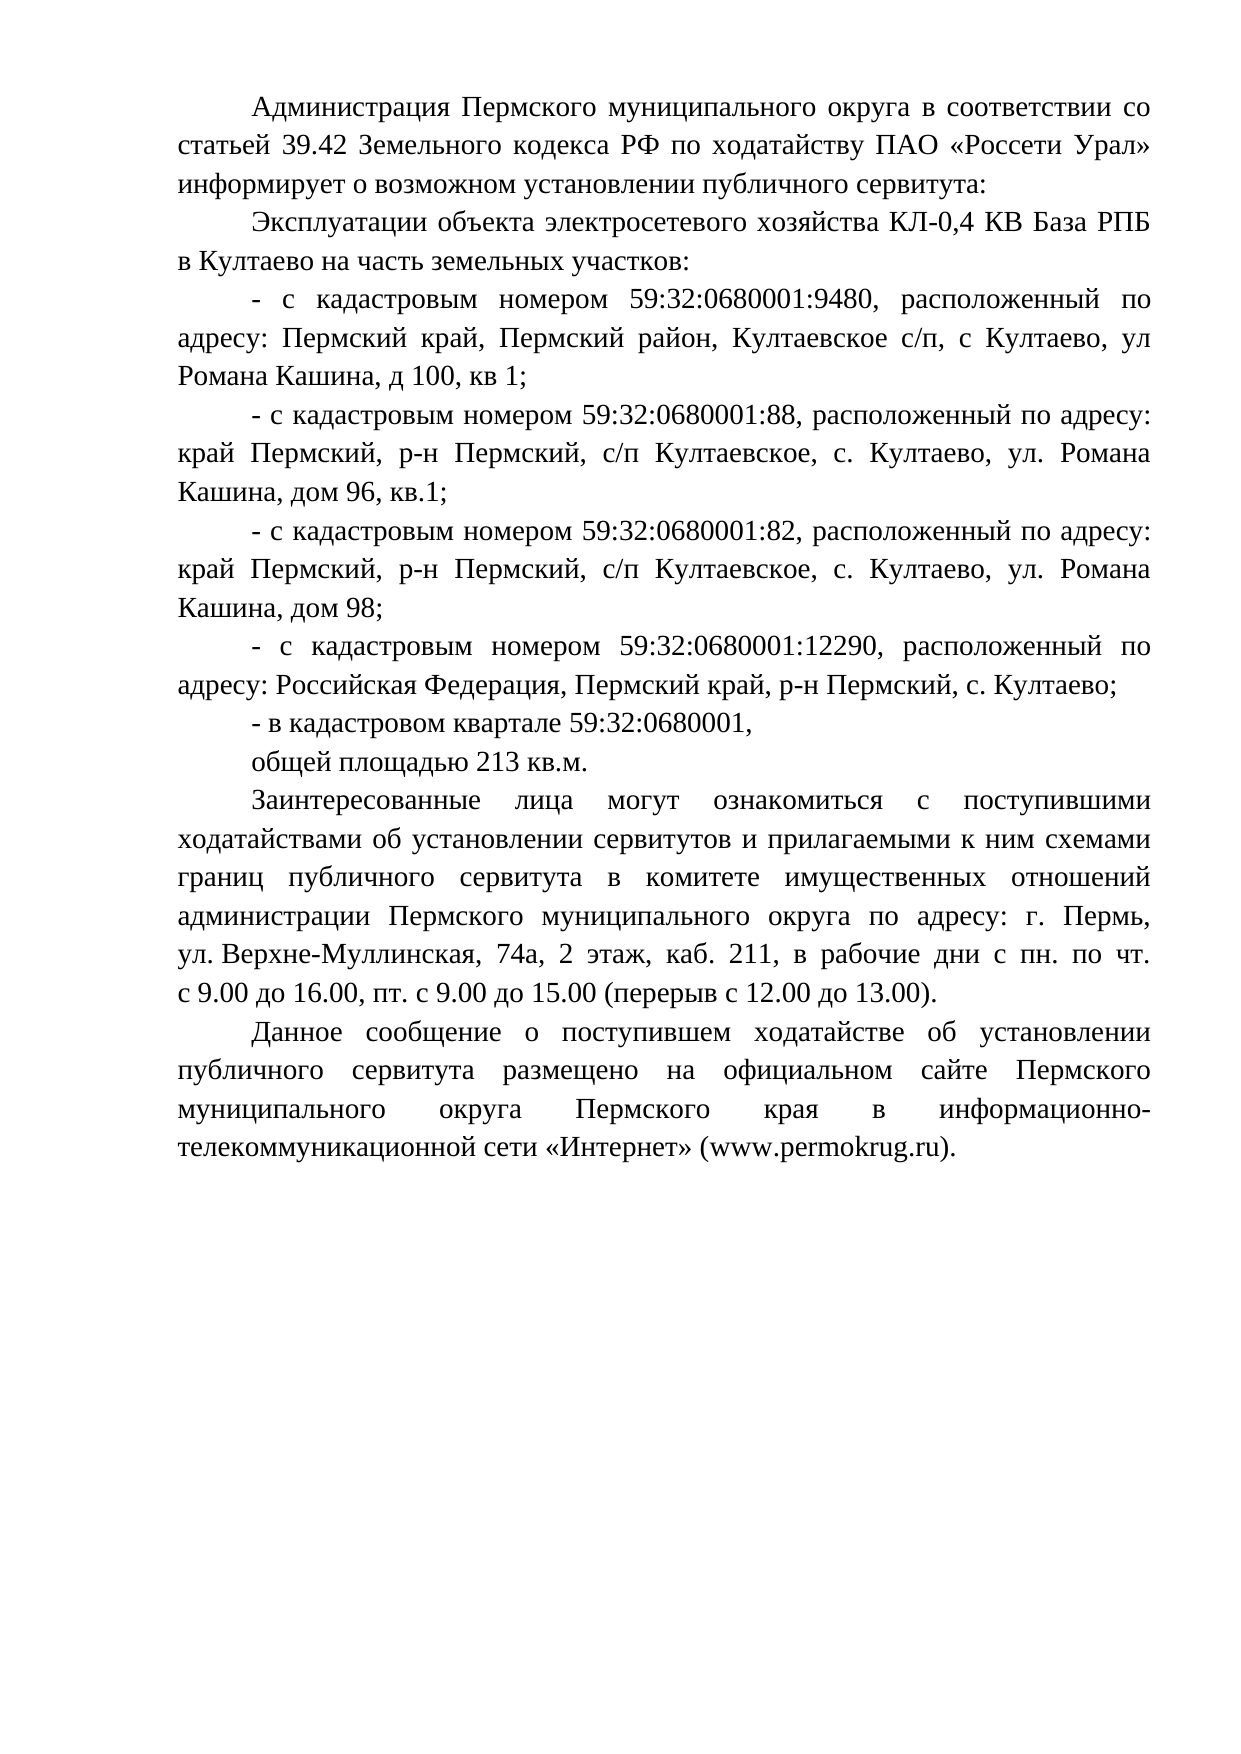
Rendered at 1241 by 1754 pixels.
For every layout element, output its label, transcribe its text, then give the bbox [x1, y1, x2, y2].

list Эксплуатации объекта электросетевого хозяйства КЛ-0,4 КВ База РПБ в Култаево на часть земельных участков: [177, 204, 1152, 276]
list Заинтересованные лица могут ознакомиться с поступившими ходатайствами об установлении сервитутов и прилагаемыми к ним схемами границ публичного сервитута в комитете имущественных отношений администрации Пермского муниципального округа по адресу: г. Пермь, ул. Верхне-Муллинская, 74а, 2 этаж, каб. 211, в рабочие дни с пн. по чт. с 9.00 до 16.00, пт. с 9.00 до 15.00 (перерыв с 12.00 до 13.00). [177, 782, 1152, 1009]
list - в кадастровом квартале 59:32:0680001, [177, 705, 1152, 739]
text Администрация Пермского муниципального округа в соответствии со статьей 39.42 Земельного кодекса РФ по ходатайству ПАО «Россети Урал» информирует о возможном установлении публичного сервитута: [177, 89, 1152, 199]
list - с кадастровым номером 59:32:0680001:82, расположенный по адресу: край Пермский, р-н Пермский, с/п Култаевское, с. Култаево, ул. Романа Кашина, дом 98; [177, 513, 1152, 623]
list - с кадастровым номером 59:32:0680001:9480, расположенный по адресу: Пермский край, Пермский район, Култаевское с/п, с Култаево, ул Романа Кашина, д 100, кв 1; [177, 281, 1152, 392]
list общей площадью 213 кв.м. [177, 744, 1152, 777]
list - с кадастровым номером 59:32:0680001:88, расположенный по адресу: край Пермский, р-н Пермский, с/п Култаевское, с. Култаево, ул. Романа Кашина, дом 96, кв.1; [177, 397, 1152, 508]
list - с кадастровым номером 59:32:0680001:12290, расположенный по адресу: Российская Федерация, Пермский край, р-н Пермский, с. Култаево; [177, 628, 1152, 700]
text Данное сообщение о поступившем ходатайстве об установлении публичного сервитута размещено на официальном сайте Пермского муниципального округа Пермского края в информационно-телекоммуникационной сети «Интернет» (www.permokrug.ru). [177, 1014, 1152, 1163]
